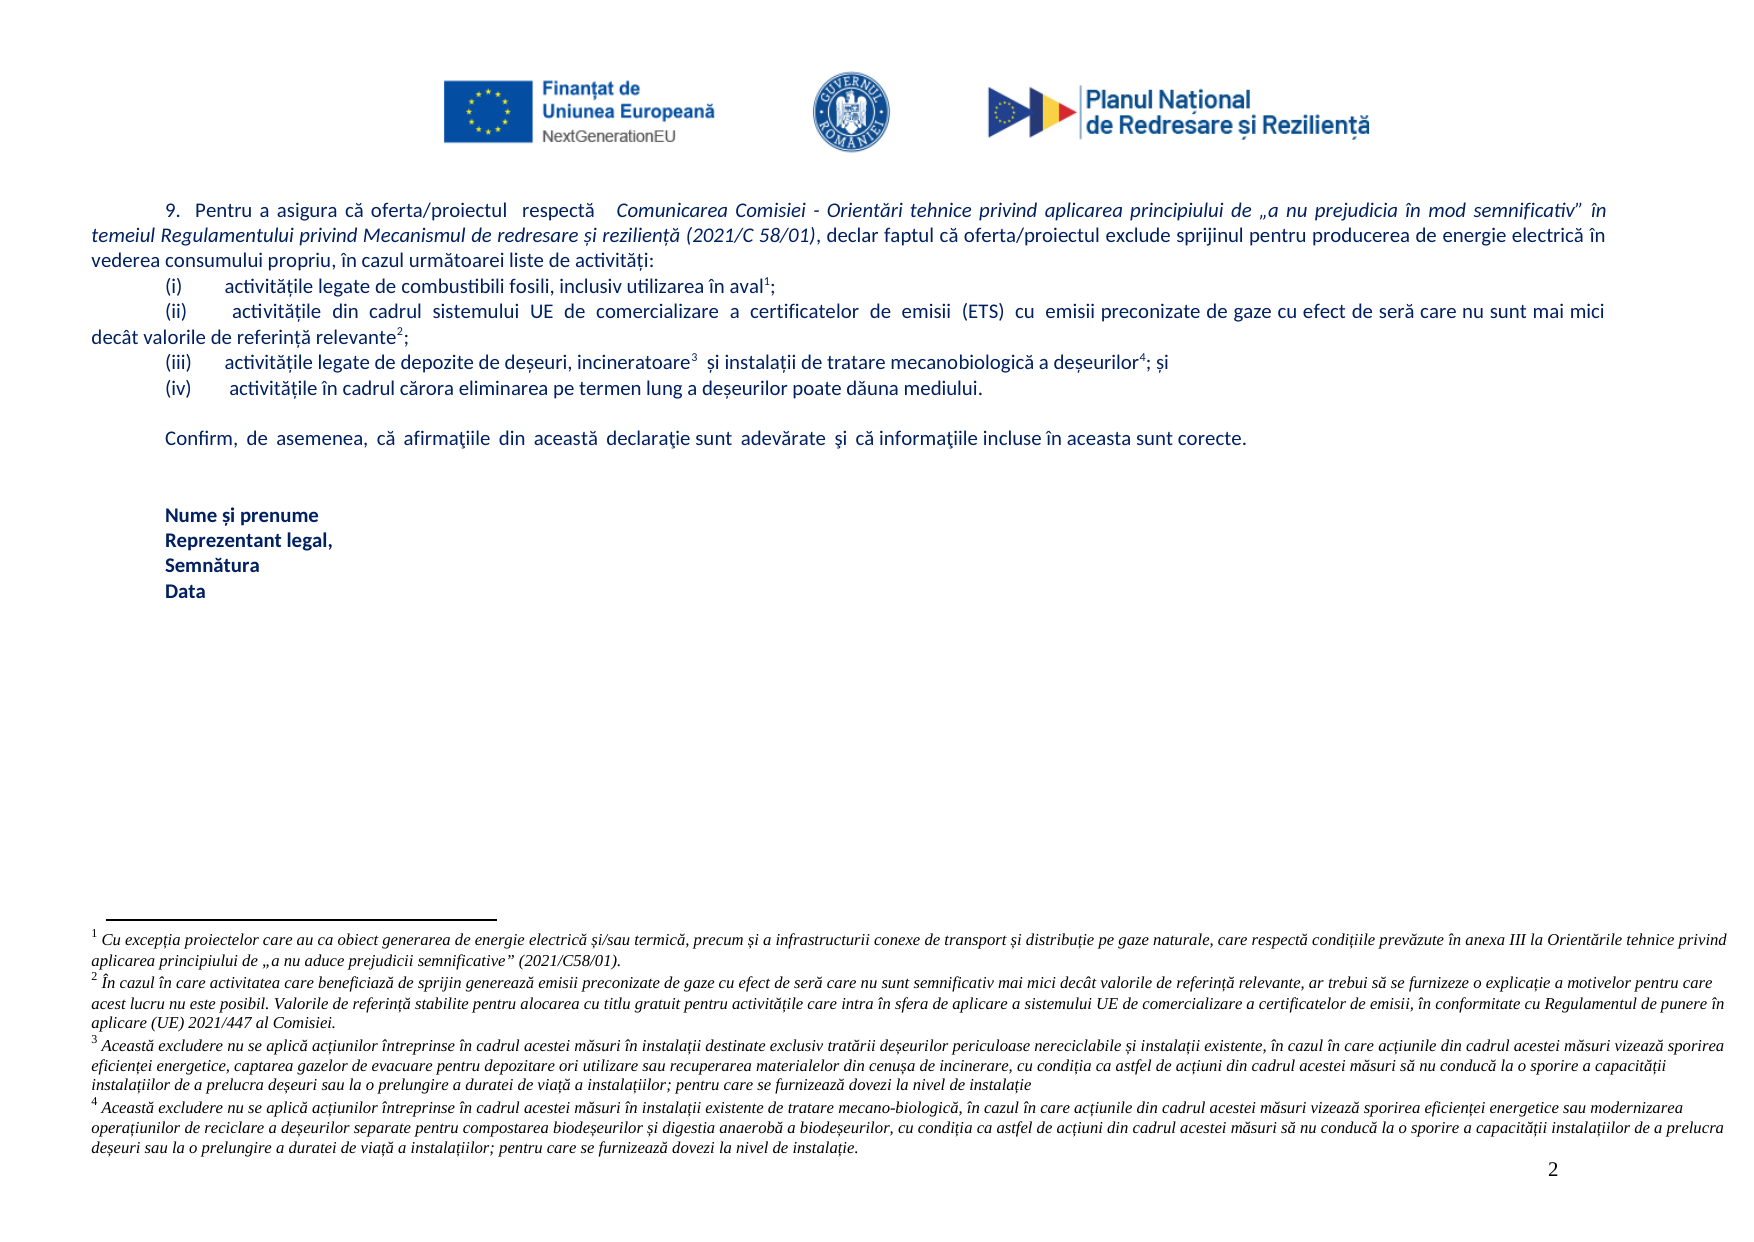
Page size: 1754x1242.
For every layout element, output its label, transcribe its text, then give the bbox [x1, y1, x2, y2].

text 9. Pentru a asigura că oferta/proiectul respectă Comunicarea Comisiei - Orientări tehnice privind aplicarea principiului de „a nu prejudicia în mod semnificativ” în temeiul Regulamentului privind Mecanismul de redresare și reziliență (2021/C 58/01), declar faptul că oferta/proiectul exclude sprijinul pentru producerea de energie electrică în vederea consumului propriu, în cazul următoarei liste de activități: [91, 197, 1606, 273]
text (i) activitățile legate de combustibili fosili, inclusiv utilizarea în aval; [91, 273, 1606, 298]
text Data [91, 578, 1741, 603]
text (ii) activitățile din cadrul sistemului UE de comercializare a certificatelor de emisii (ETS) cu emisii preconizate de gaze cu efect de seră care nu sunt mai mici decât valorile de referință relevante; [91, 298, 1606, 349]
text (iv) activitățile în cadrul cărora eliminarea pe termen lung a deșeurilor poate dăuna mediului. [91, 375, 1606, 400]
text (iii) activitățile legate de depozite de deșeuri, incineratoare și instalații de tratare mecano­biologică a deșeurilor; și [91, 349, 1606, 375]
text Nume și prenume [91, 502, 1741, 527]
text Semnătura [91, 553, 1741, 578]
text Confirm, de asemenea, că afirmaţiile din această declaraţie sunt adevărate şi că informaţiile incluse în aceasta sunt corecte. [91, 426, 1606, 451]
text Reprezentant legal, [91, 527, 1741, 553]
